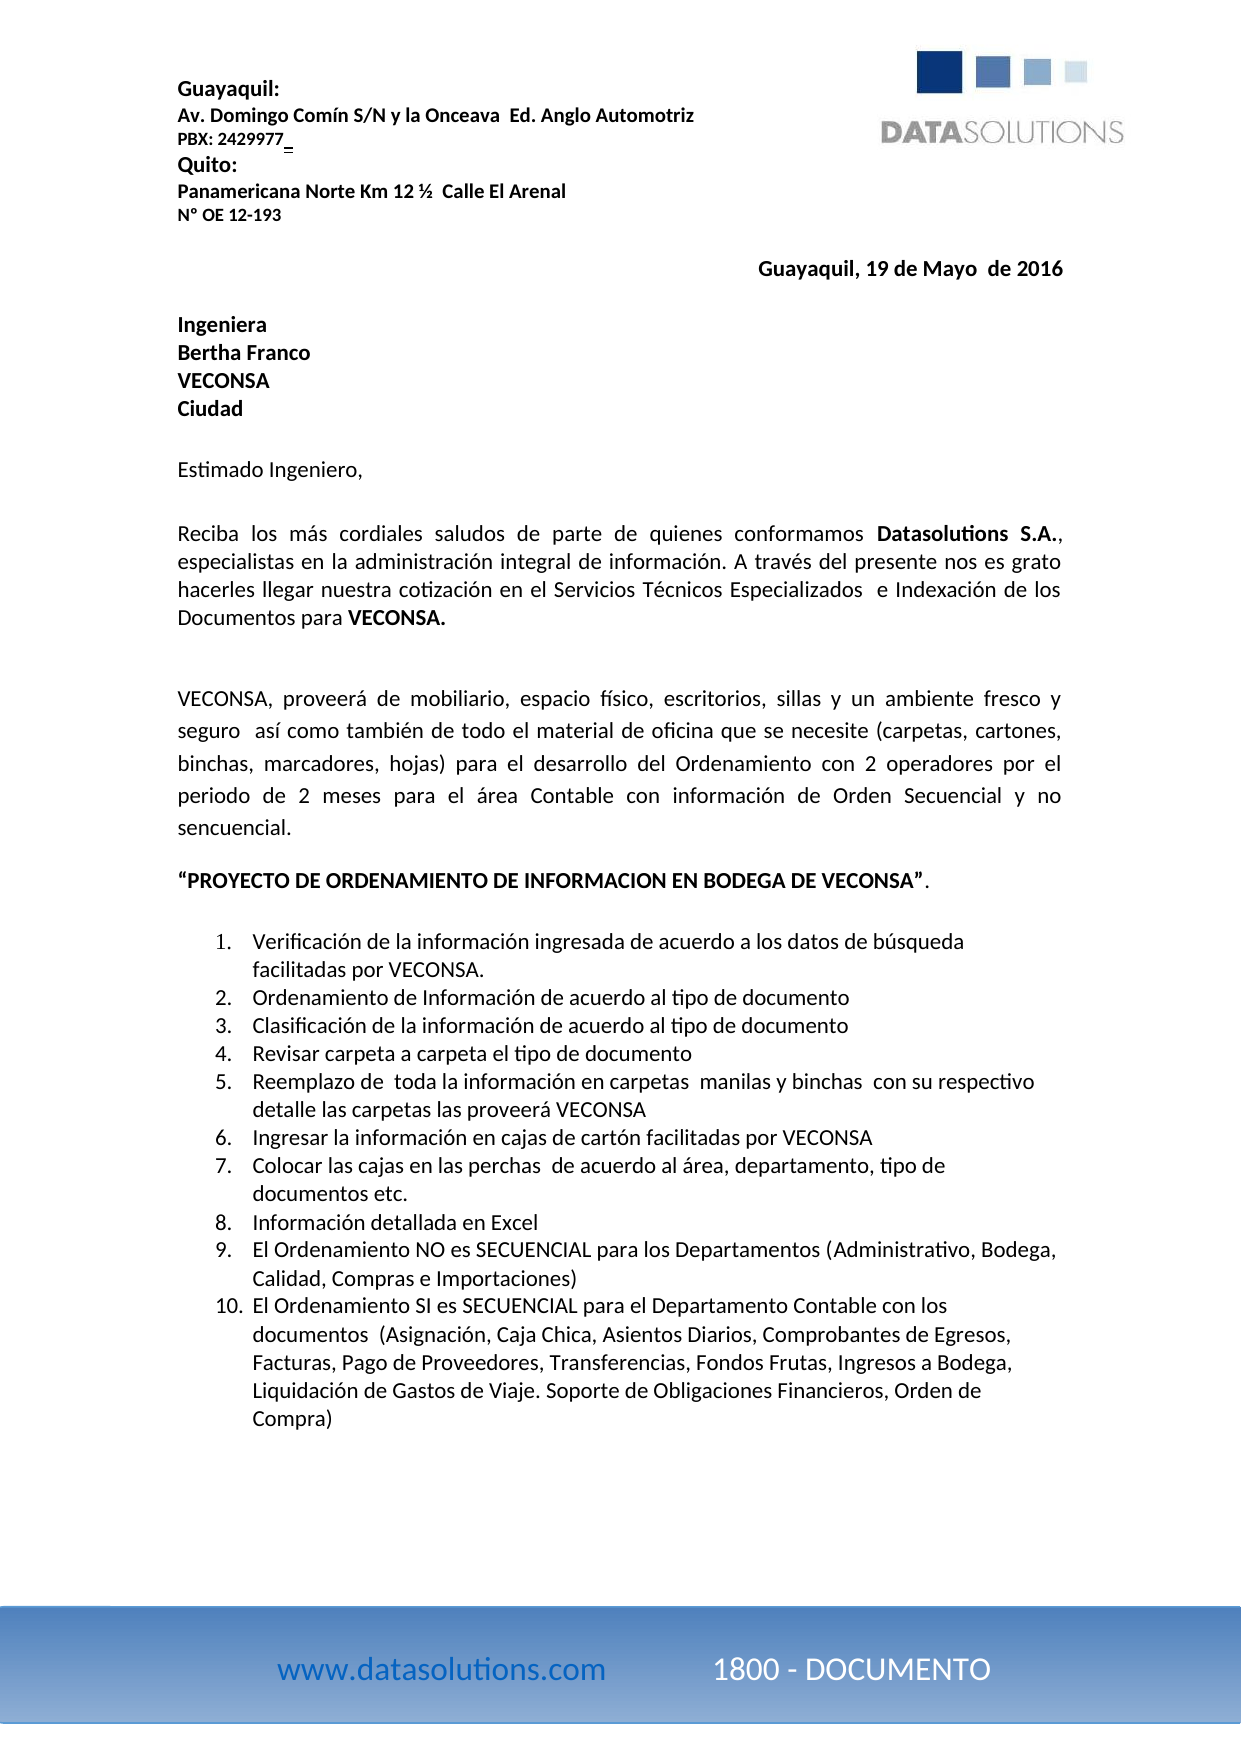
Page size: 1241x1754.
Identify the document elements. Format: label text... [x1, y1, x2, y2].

list Reemplazo de toda la información en carpetas manilas y binchas con su respectivo detalle las carpetas las proveerá VECONSA [215, 1067, 1063, 1123]
text VECONSA, proveerá de mobiliario, espacio físico, escritorios, sillas y un ambiente fresco y seguro así como también de todo el material de oficina que se necesite (carpetas, cartones, binchas, marcadores, hojas) para el desarrollo del Ordenamiento con 2 operadores por el periodo de 2 meses para el área Contable con información de Orden Secuencial y no sencuencial. [177, 684, 1063, 841]
text VECONSA [177, 367, 1063, 394]
list El Ordenamiento NO es SECUENCIAL para los Departamentos (Administrativo, Bodega, Calidad, Compras e Importaciones) [215, 1236, 1063, 1292]
list Ordenamiento de Información de acuerdo al tipo de documento [215, 983, 1063, 1011]
list Información detallada en Excel [215, 1208, 1063, 1236]
list Ingresar la información en cajas de cartón facilitadas por VECONSA [215, 1123, 1063, 1152]
text Estimado Ingeniero, [177, 455, 1063, 483]
text Ingeniera [177, 311, 1063, 338]
text Ciudad [177, 394, 1063, 423]
picture [846, 31, 1166, 163]
text Reciba los más cordiales saludos de parte de quienes conformamos Datasolutions S.A., especialistas en la administración integral de información. A través del presente nos es grato hacerles llegar nuestra cotización en el Servicios Técnicos Especializados e Indexación de los Documentos para VECONSA. [177, 519, 1063, 631]
list Verificación de la información ingresada de acuerdo a los datos de búsqueda facilitadas por VECONSA. [215, 927, 1063, 983]
list Clasificación de la información de acuerdo al tipo de documento [215, 1011, 1063, 1039]
text “PROYECTO DE ORDENAMIENTO DE INFORMACION EN BODEGA DE VECONSA”. [177, 866, 1063, 894]
list Revisar carpeta a carpeta el tipo de documento [215, 1039, 1063, 1067]
list Colocar las cajas en las perchas de acuerdo al área, departamento, tipo de documentos etc. [215, 1152, 1063, 1208]
text Bertha Franco [177, 338, 1063, 367]
text Guayaquil, 19 de Mayo de 2016 [177, 254, 1063, 282]
list El Ordenamiento SI es SECUENCIAL para el Departamento Contable con los documentos (Asignación, Caja Chica, Asientos Diarios, Comprobantes de Egresos, Facturas, Pago de Proveedores, Transferencias, Fondos Frutas, Ingresos a Bodega, Liquidación de Gastos de Viaje. Soporte de Obligaciones Financieros, Orden de Compra) [215, 1292, 1063, 1432]
